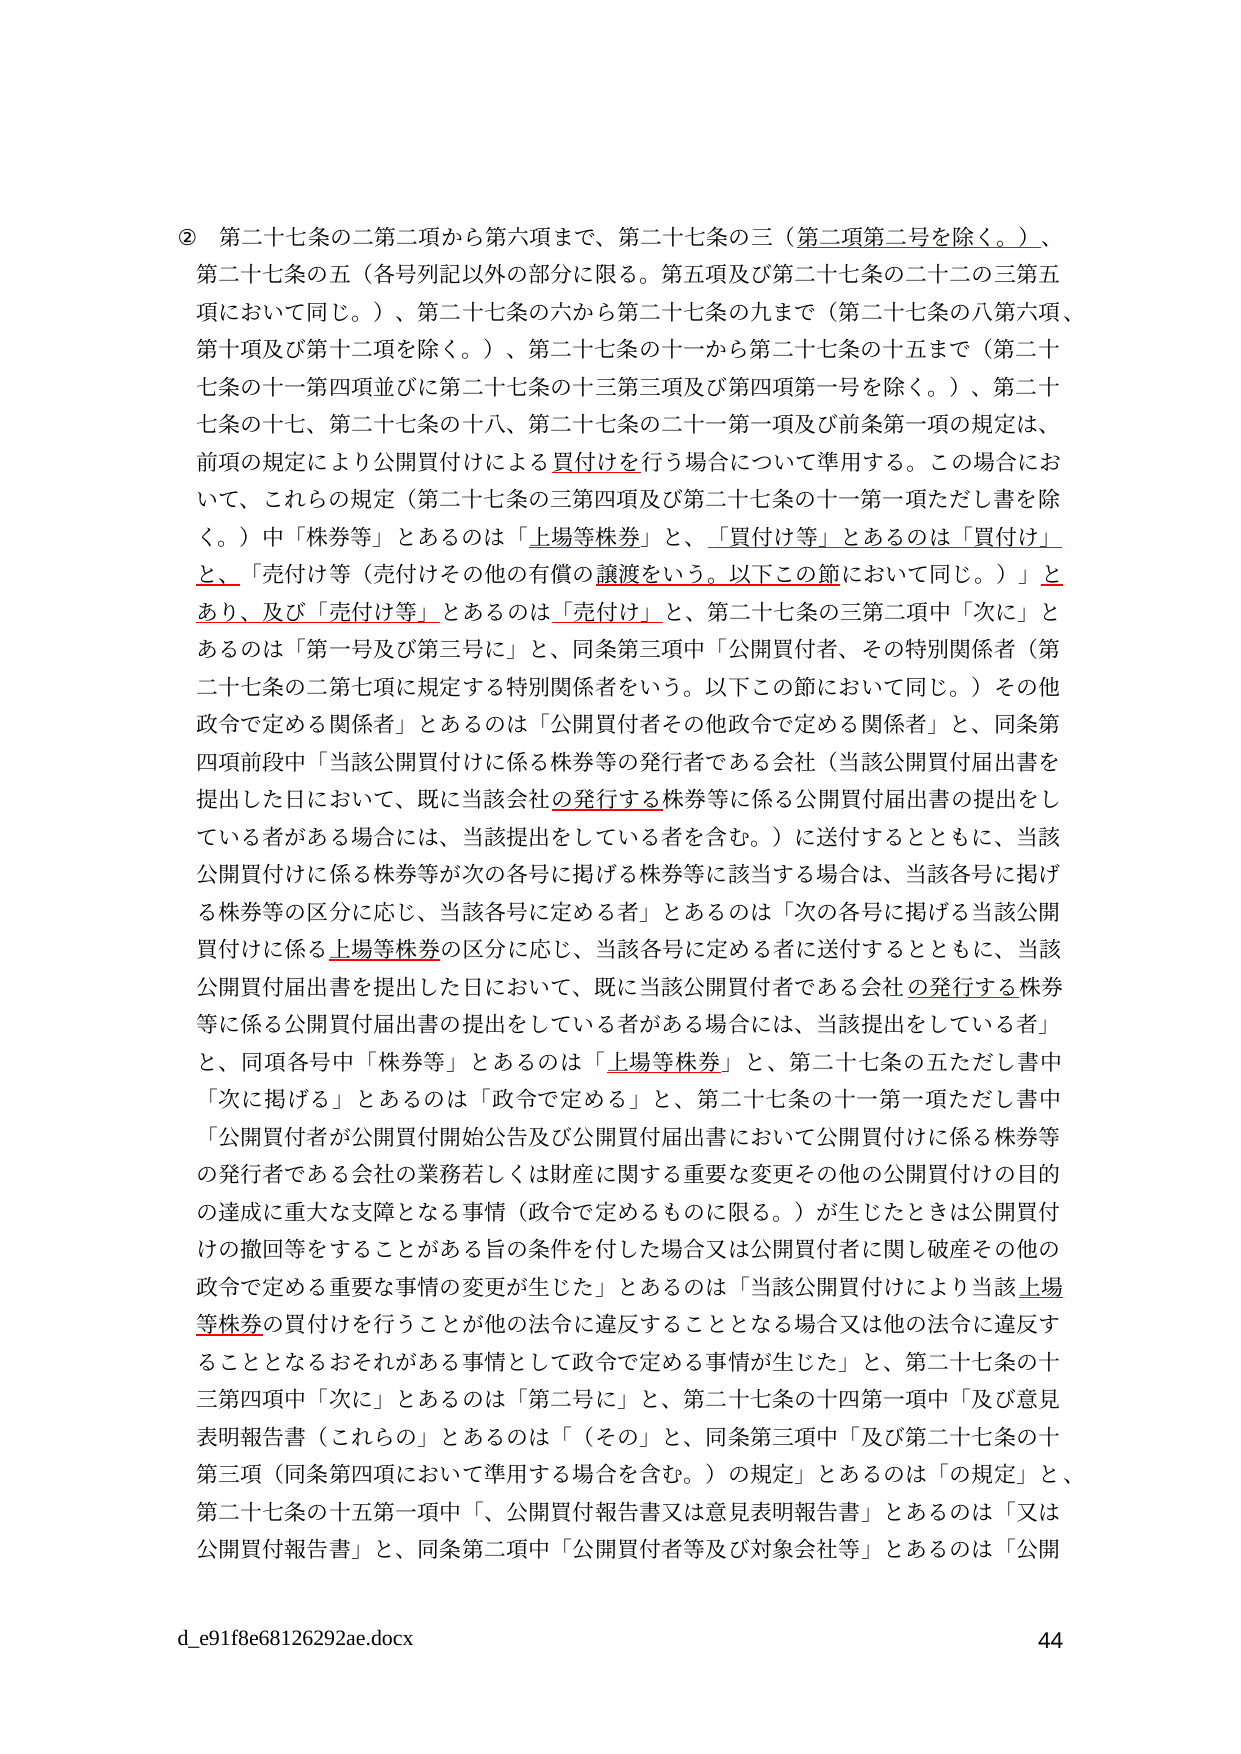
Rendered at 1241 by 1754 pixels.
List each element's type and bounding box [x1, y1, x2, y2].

text [177, 217, 1063, 1567]
